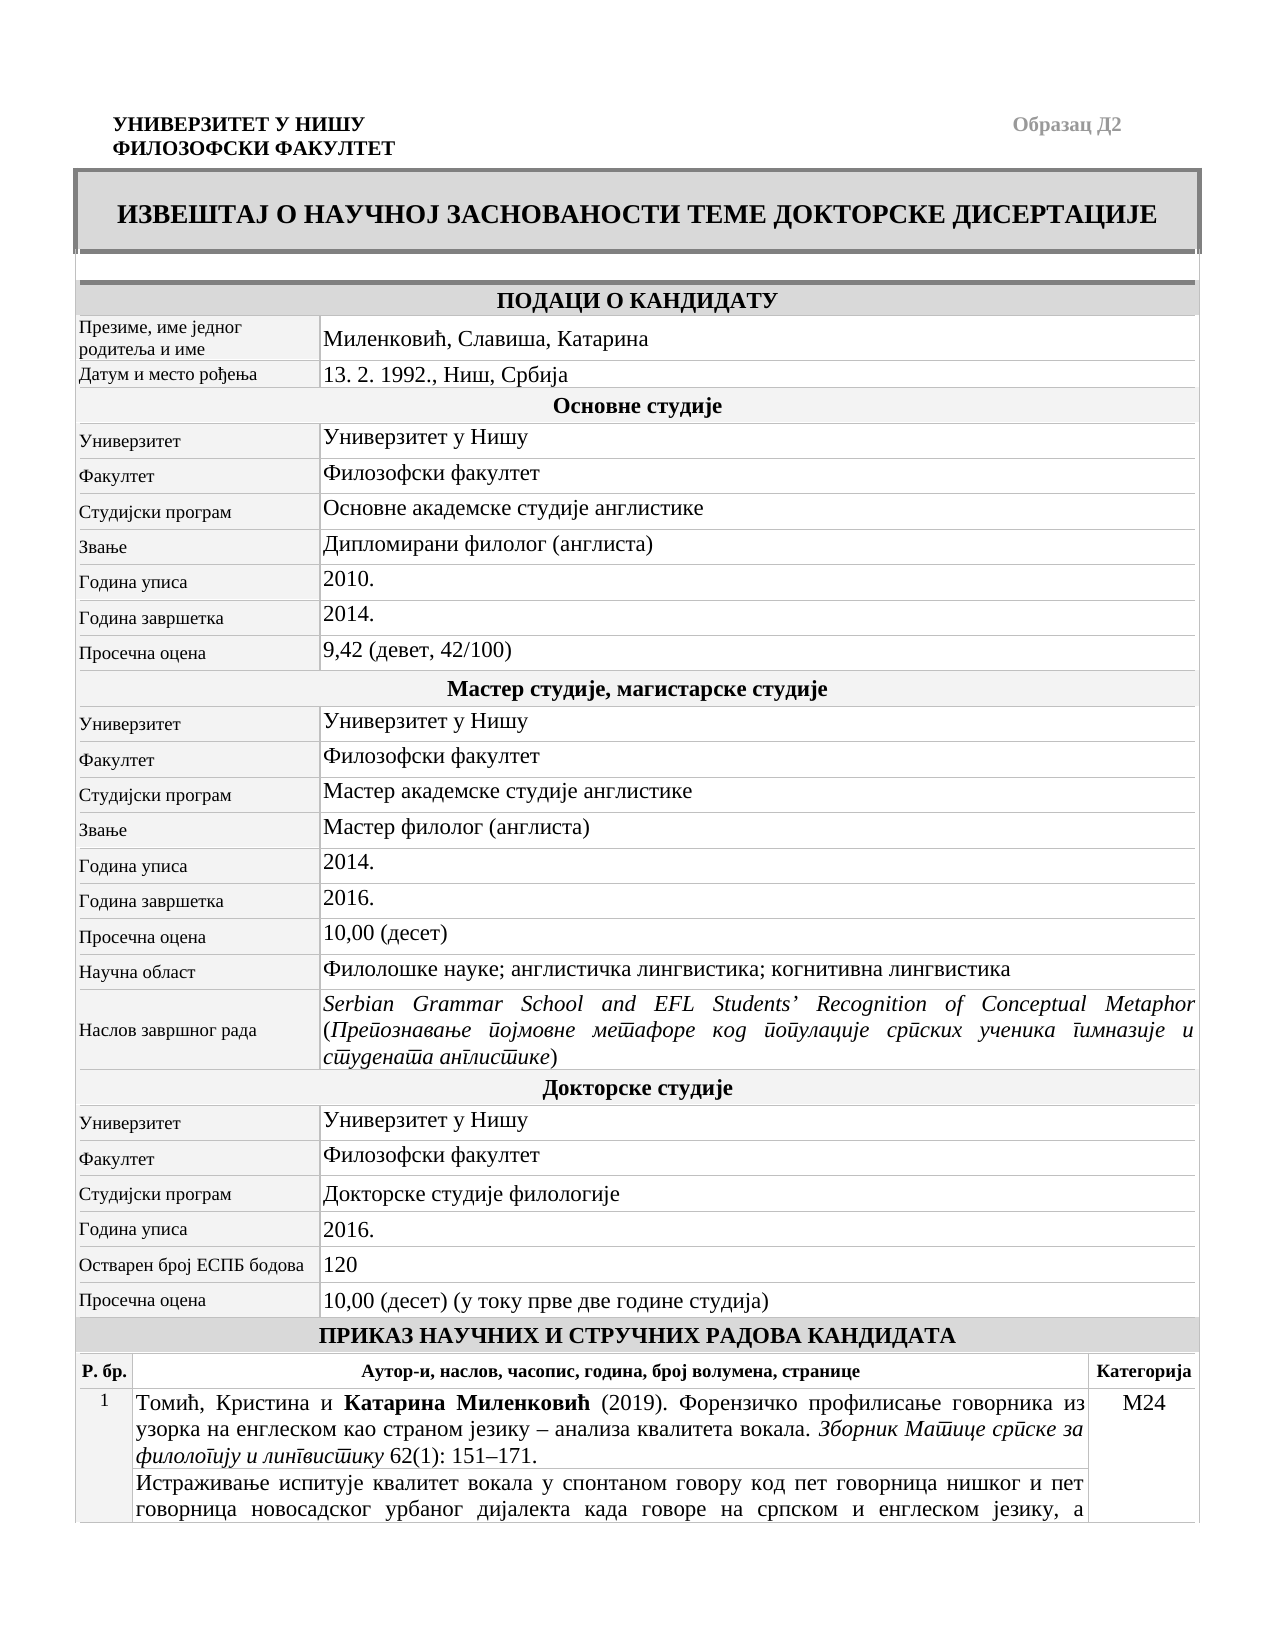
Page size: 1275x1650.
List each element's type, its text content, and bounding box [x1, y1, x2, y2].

table_cell Универзитет у Нишу [321, 706, 1199, 741]
table_cell Година уписа [76, 1211, 319, 1246]
table_cell Научна област [76, 954, 319, 989]
table_cell 10,00 (десет) [321, 918, 1199, 954]
table_cell Миленковић, Славиша, Катарина [321, 315, 1199, 359]
table_cell Мастер академске студије англистике [321, 777, 1199, 812]
table_cell Мастер филолог (англиста) [321, 812, 1199, 847]
text УНИВЕРЗИТЕТ У НИШУ Образац Д2 [18, 112, 1249, 136]
table_cell 9,42 (девет, 42/100) [321, 635, 1199, 670]
table_cell Филозофски факултет [321, 1140, 1199, 1175]
table_cell Факултет [76, 458, 319, 493]
table_cell Универзитет [76, 706, 319, 741]
table_cell Година завршетка [76, 600, 319, 635]
table_cell Докторске студије филологије [321, 1175, 1199, 1211]
table_cell [76, 249, 1199, 280]
table_cell Филолошке науке; англистичка лингвистика; когнитивна лингвистика [321, 954, 1199, 989]
table_cell 13. 2. 1992., Ниш, Србија [321, 360, 1199, 387]
table_cell 10,00 (десет) (у току прве две године студија) [321, 1282, 1199, 1317]
table_cell Универзитет [76, 423, 319, 458]
table_cell Категорија [1089, 1353, 1199, 1388]
table_cell Звање [76, 812, 319, 847]
table_cell Студијски програм [76, 493, 319, 529]
table_cell 2014. [321, 600, 1199, 635]
table_cell Универзитет [76, 1105, 319, 1140]
table_cell Филозофски факултет [321, 458, 1199, 493]
table_cell 2016. [321, 1211, 1199, 1246]
table_cell Томић, Кристина и Катарина Миленковић (2019). Форензичко профилисање говорника из узорка на енглеском као страном језику – анализа квалитета вокала. Зборник Матице српске за филологију и лингвистику 62(1): 151–171. [133, 1389, 1088, 1468]
table_cell ПОДАЦИ О КАНДИДАТУ [76, 280, 1199, 315]
table_cell 2010. [321, 564, 1199, 599]
table_cell Филозофски факултет [321, 741, 1199, 777]
table_header ИЗВЕШТАЈ О НАУЧНОЈ ЗАСНОВАНОСТИ ТЕМЕ ДОКТОРСКЕ ДИСЕРТАЦИЈЕ [78, 172, 1197, 249]
table_cell Наслов завршног рада [76, 989, 319, 1069]
table_cell Аутор-и, наслов, часопис, година, број волумена, странице [133, 1354, 1088, 1388]
table_cell ПРИКАЗ НАУЧНИХ И СТРУЧНИХ РАДОВА КАНДИДАТА [76, 1317, 1199, 1352]
table_cell Остварен број ЕСПБ бодова [76, 1246, 319, 1282]
table_cell Година завршетка [76, 883, 319, 918]
table_cell 120 [321, 1246, 1199, 1282]
table_cell Година уписа [76, 848, 319, 883]
table_cell Serbian Grammar School and EFL Students’ Recognition of Conceptual Metaphor (Препознавање појмовне метафоре код популације српских ученика гимназије и студената англистике) [321, 989, 1199, 1069]
table_cell 2014. [321, 848, 1199, 883]
table_cell 1 [76, 1388, 132, 1522]
table_cell Докторске студије [76, 1069, 1199, 1104]
table_cell Факултет [76, 1140, 319, 1175]
table_cell Факултет [76, 741, 319, 777]
table_cell Основне студије [76, 387, 1199, 422]
table_cell Година уписа [76, 564, 319, 599]
table_cell Универзитет у Нишу [321, 1105, 1199, 1140]
table_cell Универзитет у Нишу [321, 423, 1199, 458]
table_cell M24 [1089, 1388, 1199, 1522]
table_cell Датум и место рођења [76, 360, 319, 387]
table_cell Дипломирани филолог (англиста) [321, 529, 1199, 564]
table_cell Просечна оцена [76, 918, 319, 954]
table_cell Основне академске студије англистике [321, 493, 1199, 529]
table_cell Студијски програм [76, 1175, 319, 1211]
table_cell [133, 1469, 1088, 1522]
table_cell Студијски програм [76, 777, 319, 812]
table_cell Презиме, име једног родитеља и име [76, 315, 319, 359]
table_cell Звање [76, 529, 319, 564]
text ФИЛОЗОФСКИ ФАКУЛТЕТ [18, 136, 1163, 160]
table_cell Р. бр. [76, 1353, 132, 1388]
table_cell Просечна оцена [76, 635, 319, 670]
table_cell Мастер студије, магистарске студије [76, 670, 1199, 706]
table_cell 2016. [321, 883, 1199, 918]
table_cell Просечна оцена [76, 1282, 319, 1317]
